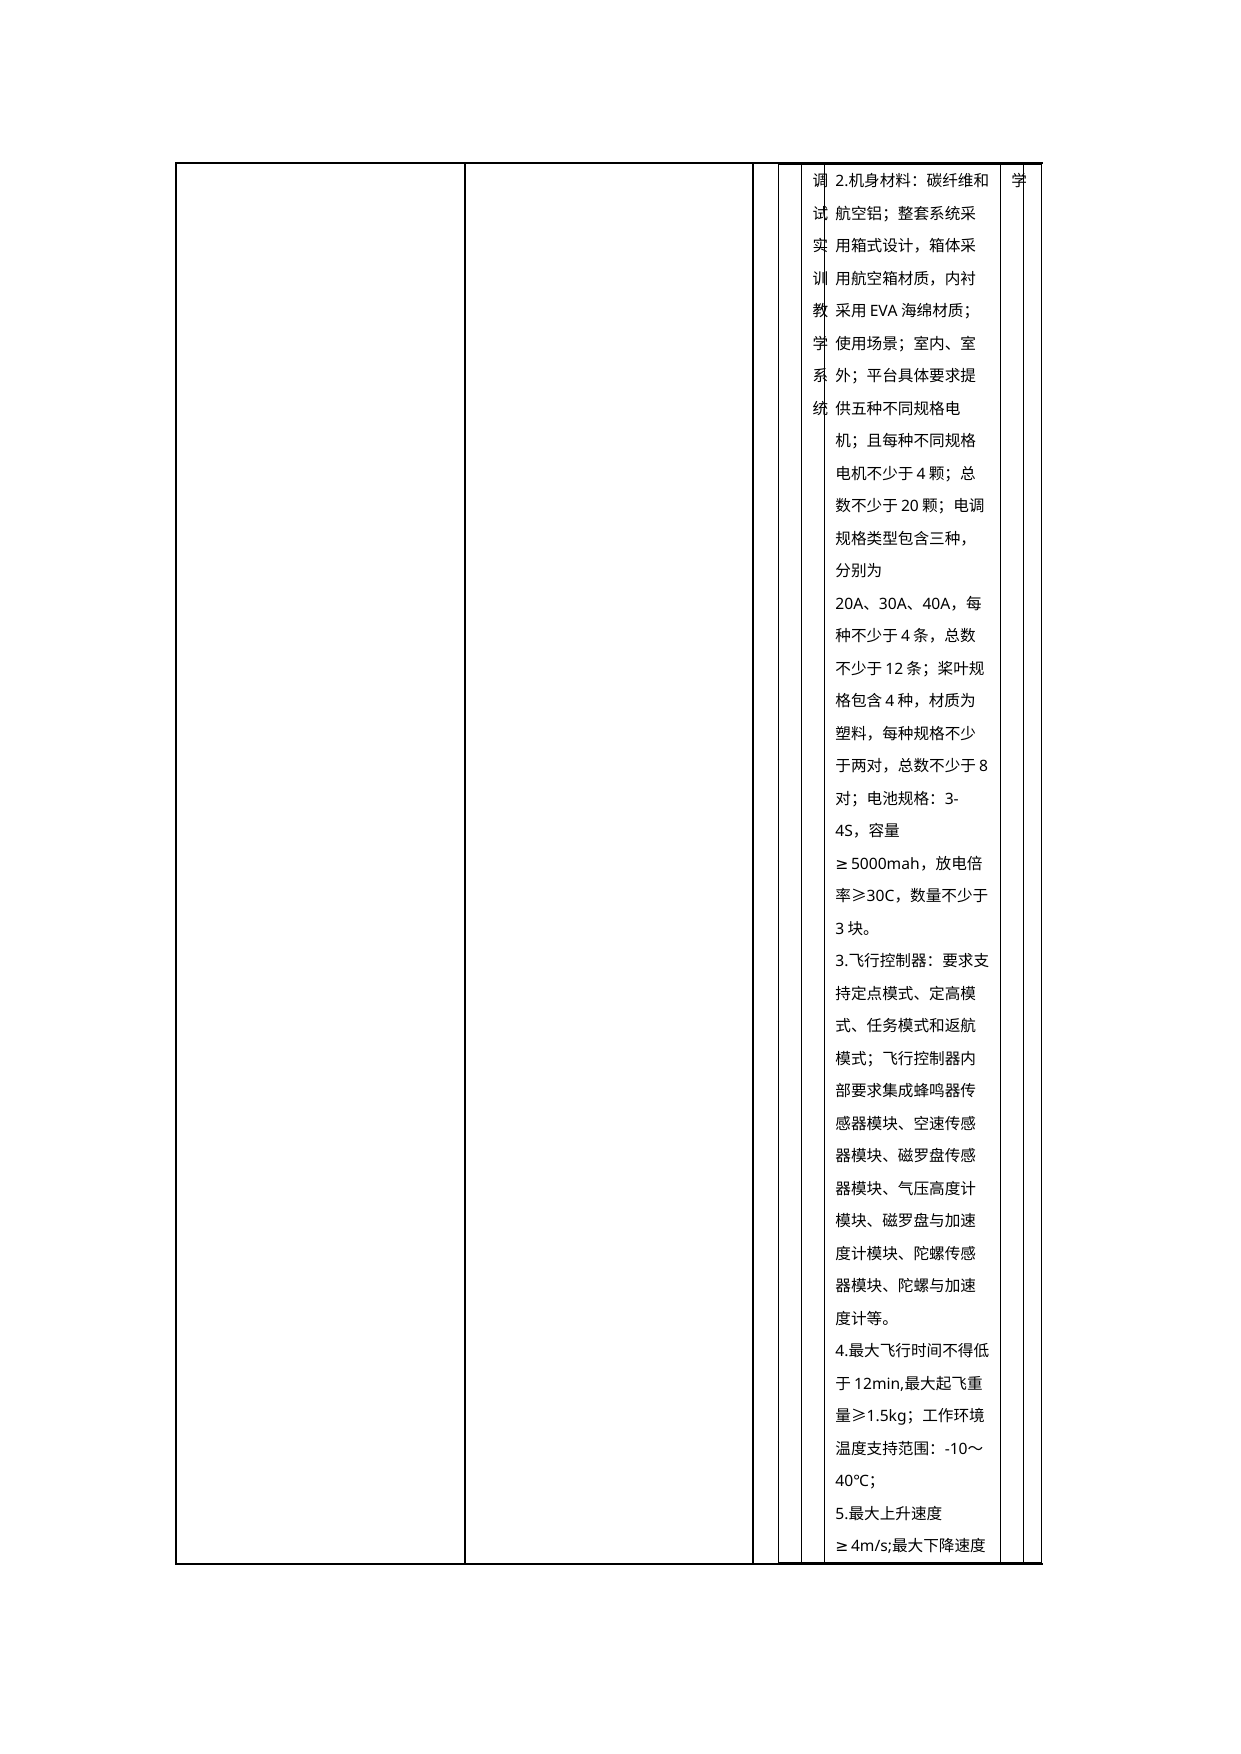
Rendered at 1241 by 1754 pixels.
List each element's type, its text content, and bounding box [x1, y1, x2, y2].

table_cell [825, 165, 1000, 1562]
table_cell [754, 164, 778, 1563]
table_cell 1 [177, 164, 464, 1563]
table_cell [1024, 165, 1041, 1562]
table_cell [802, 165, 824, 1562]
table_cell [1001, 165, 1023, 1562]
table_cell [779, 165, 801, 1562]
table_cell ▲ [466, 164, 752, 1563]
